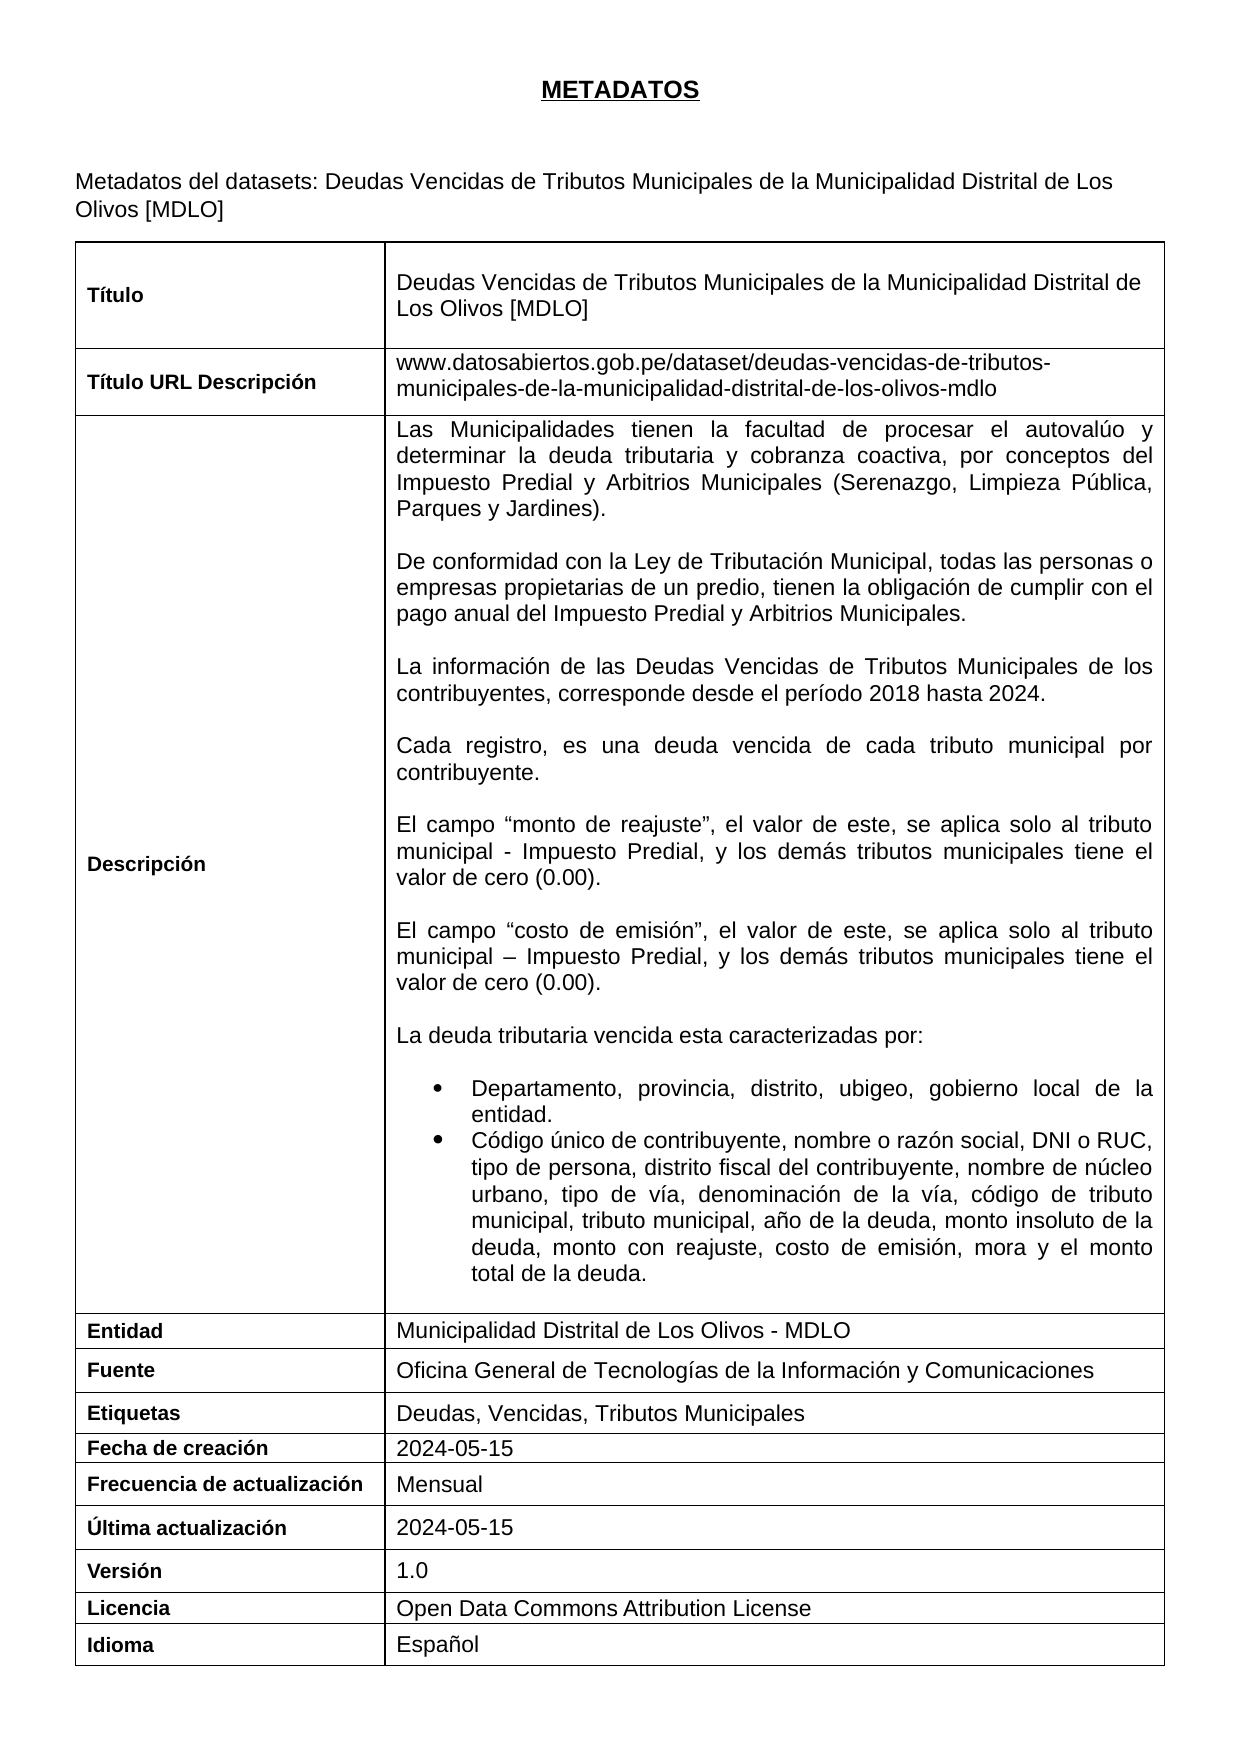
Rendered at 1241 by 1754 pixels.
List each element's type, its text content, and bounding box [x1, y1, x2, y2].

table_cell Última actualización [76, 1506, 384, 1549]
table_cell Español [386, 1624, 1164, 1665]
text METADATOS [75, 75, 1165, 104]
table_cell Licencia [76, 1593, 384, 1623]
table_cell Deudas, Vencidas, Tributos Municipales [386, 1393, 1164, 1432]
table_cell Entidad [76, 1314, 384, 1347]
table_cell 2024-05-15 [386, 1434, 1164, 1462]
table_cell Las Municipalidades tienen la facultad de procesar el autovalúo y determinar la deuda tributaria y cobranza coactiva, por conceptos del Impuesto Predial y Arbitrios Municipales (Serenazgo, Limpieza Pública, Parques y Jardines). De conformidad con la Ley de Tributación Municipal, todas las personas o empresas propietarias de un predio, tienen la obligación de cumplir con el pago anual del Impuesto Predial y Arbitrios Municipales. La información de las Deudas Vencidas de Tributos Municipales de los contribuyentes, corresponde desde el período 2018 hasta 2024. Cada registro, es una deuda vencida de cada tributo municipal por contribuyente. El campo “monto de reajuste”, el valor de este, se aplica solo al tributo municipal - Impuesto Predial, y los demás tributos municipales tiene el valor de cero (0.00). El campo “costo de emisión”, el valor de este, se aplica solo al tributo municipal – Impuesto Predial, y los demás tributos municipales tiene el valor de cero (0.00). La deuda tributaria vencida esta caracterizadas por: Departamento, provincia, distrito, ubigeo, gobierno local de la entidad. Código único de contribuyente, nombre o razón social, DNI o RUC, tipo de persona, distrito fiscal del contribuyente, nombre de núcleo urbano, tipo de vía, denominación de la vía, código de tributo municipal, tributo municipal, año de la deuda, monto insoluto de la deuda, monto con reajuste, costo de emisión, mora y el monto total de la deuda. [386, 416, 1164, 1312]
table_cell Título URL Descripción [76, 349, 384, 415]
table_cell Frecuencia de actualización [76, 1463, 384, 1505]
table_cell 2024-05-15 [386, 1506, 1164, 1549]
table_cell Idioma [76, 1624, 384, 1665]
table_cell Municipalidad Distrital de Los Olivos - MDLO [386, 1314, 1164, 1347]
table_cell Oficina General de Tecnologías de la Información y Comunicaciones [386, 1349, 1164, 1392]
table_cell 1.0 [386, 1550, 1164, 1592]
table_header Deudas Vencidas de Tributos Municipales de la Municipalidad Distrital de Los Olivos [MDLO] [386, 243, 1164, 348]
table_cell Etiquetas [76, 1393, 384, 1432]
table_cell Mensual [386, 1463, 1164, 1505]
text Metadatos del datasets: Deudas Vencidas de Tributos Municipales de la Municipalidad Distrital de Los Olivos [MDLO] [75, 168, 1165, 223]
table_cell Versión [76, 1550, 384, 1592]
table_header Título [76, 243, 384, 348]
table_cell Open Data Commons Attribution License [386, 1593, 1164, 1623]
table_cell Fuente [76, 1349, 384, 1392]
table_cell Descripción [76, 416, 384, 1312]
table_cell Fecha de creación [76, 1434, 384, 1462]
table_cell www.datosabiertos.gob.pe/dataset/deudas-vencidas-de-tributos-municipales-de-la-municipalidad-distrital-de-los-olivos-mdlo [386, 349, 1164, 415]
